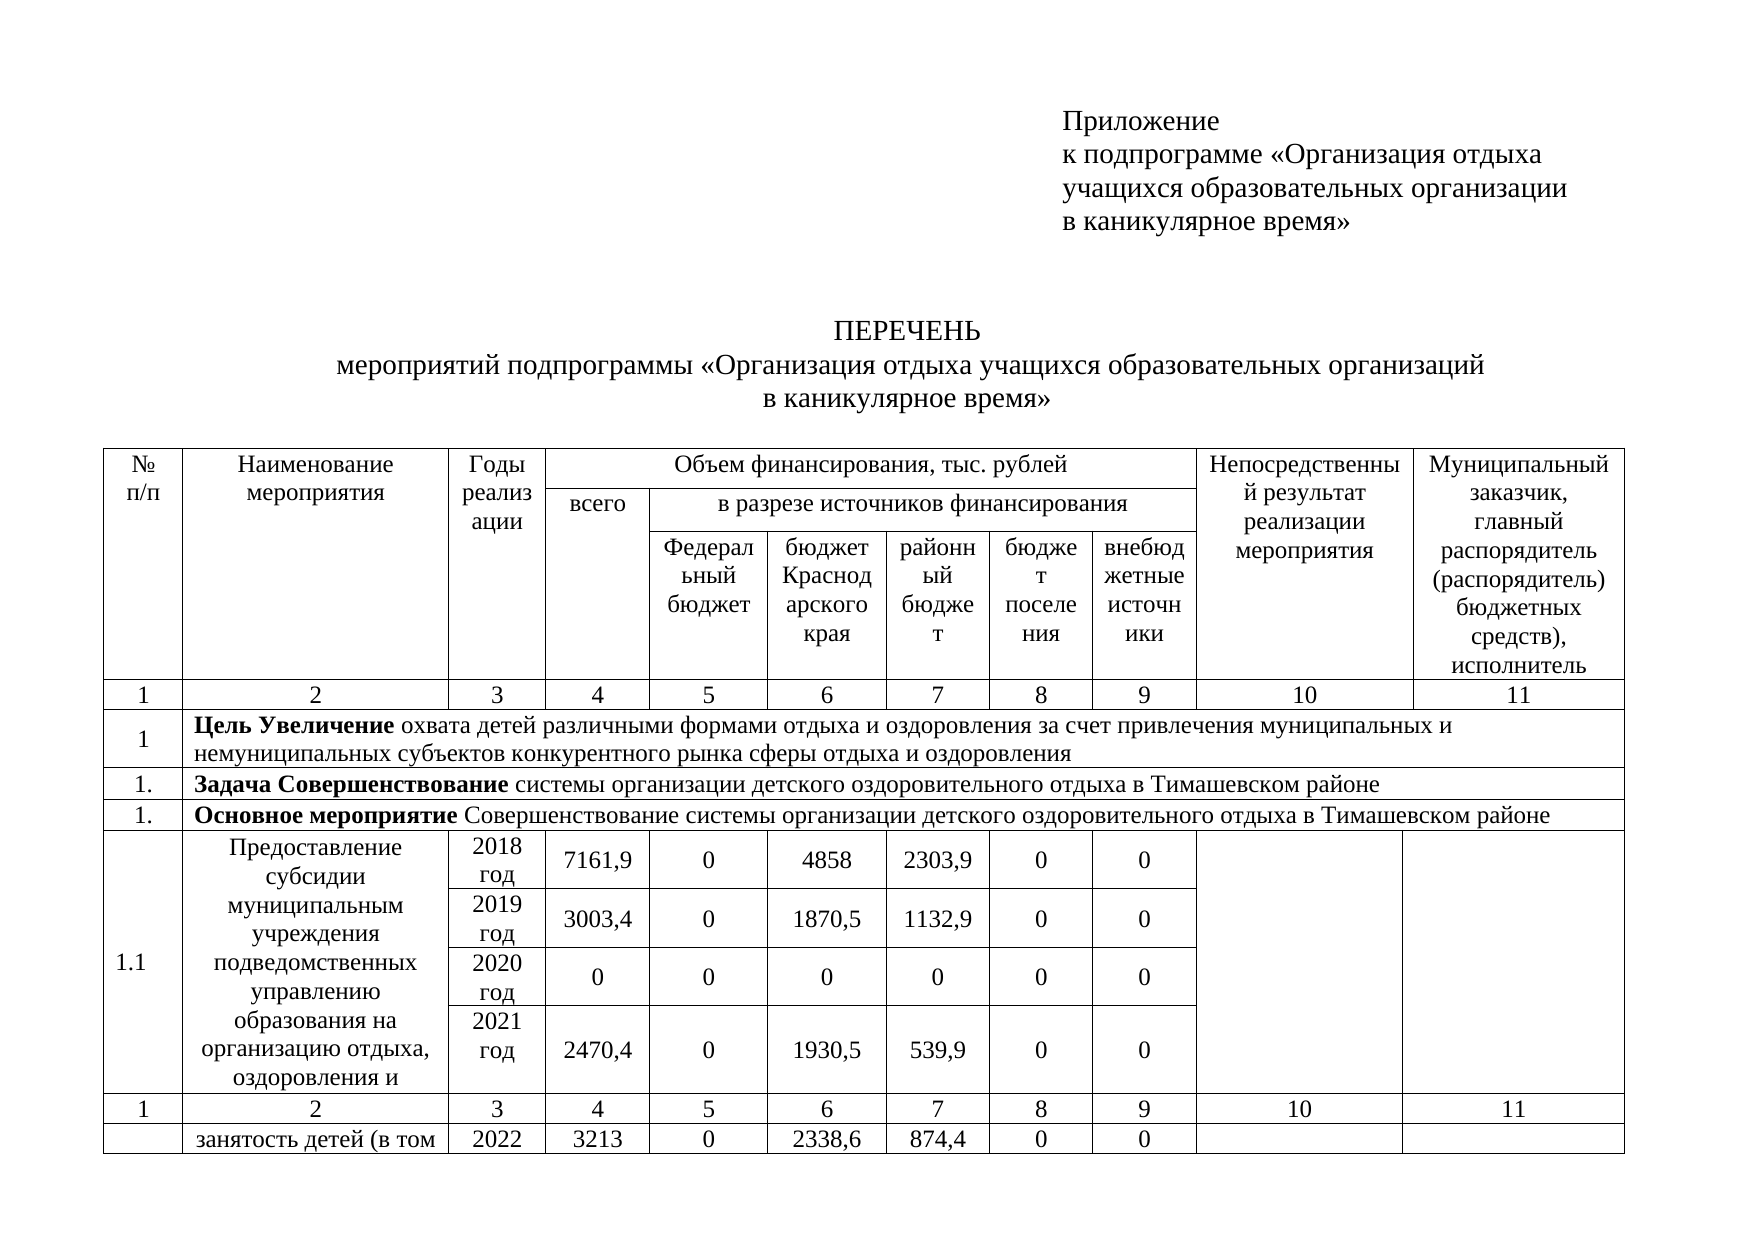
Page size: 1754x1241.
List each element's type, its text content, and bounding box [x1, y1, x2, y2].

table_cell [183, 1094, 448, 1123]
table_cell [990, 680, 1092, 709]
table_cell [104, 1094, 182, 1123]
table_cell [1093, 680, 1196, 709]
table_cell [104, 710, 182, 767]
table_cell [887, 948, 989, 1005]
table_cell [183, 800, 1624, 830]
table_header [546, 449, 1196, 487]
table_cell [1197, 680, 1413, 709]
text Приложение [1062, 103, 1636, 136]
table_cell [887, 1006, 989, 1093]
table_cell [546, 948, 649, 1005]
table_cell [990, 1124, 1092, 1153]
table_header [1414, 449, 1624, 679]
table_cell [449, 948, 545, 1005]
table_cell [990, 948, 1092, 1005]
text учащихся образовательных организации [1062, 170, 1636, 203]
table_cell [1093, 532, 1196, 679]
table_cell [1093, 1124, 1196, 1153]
text в каникулярное время» [1062, 203, 1636, 237]
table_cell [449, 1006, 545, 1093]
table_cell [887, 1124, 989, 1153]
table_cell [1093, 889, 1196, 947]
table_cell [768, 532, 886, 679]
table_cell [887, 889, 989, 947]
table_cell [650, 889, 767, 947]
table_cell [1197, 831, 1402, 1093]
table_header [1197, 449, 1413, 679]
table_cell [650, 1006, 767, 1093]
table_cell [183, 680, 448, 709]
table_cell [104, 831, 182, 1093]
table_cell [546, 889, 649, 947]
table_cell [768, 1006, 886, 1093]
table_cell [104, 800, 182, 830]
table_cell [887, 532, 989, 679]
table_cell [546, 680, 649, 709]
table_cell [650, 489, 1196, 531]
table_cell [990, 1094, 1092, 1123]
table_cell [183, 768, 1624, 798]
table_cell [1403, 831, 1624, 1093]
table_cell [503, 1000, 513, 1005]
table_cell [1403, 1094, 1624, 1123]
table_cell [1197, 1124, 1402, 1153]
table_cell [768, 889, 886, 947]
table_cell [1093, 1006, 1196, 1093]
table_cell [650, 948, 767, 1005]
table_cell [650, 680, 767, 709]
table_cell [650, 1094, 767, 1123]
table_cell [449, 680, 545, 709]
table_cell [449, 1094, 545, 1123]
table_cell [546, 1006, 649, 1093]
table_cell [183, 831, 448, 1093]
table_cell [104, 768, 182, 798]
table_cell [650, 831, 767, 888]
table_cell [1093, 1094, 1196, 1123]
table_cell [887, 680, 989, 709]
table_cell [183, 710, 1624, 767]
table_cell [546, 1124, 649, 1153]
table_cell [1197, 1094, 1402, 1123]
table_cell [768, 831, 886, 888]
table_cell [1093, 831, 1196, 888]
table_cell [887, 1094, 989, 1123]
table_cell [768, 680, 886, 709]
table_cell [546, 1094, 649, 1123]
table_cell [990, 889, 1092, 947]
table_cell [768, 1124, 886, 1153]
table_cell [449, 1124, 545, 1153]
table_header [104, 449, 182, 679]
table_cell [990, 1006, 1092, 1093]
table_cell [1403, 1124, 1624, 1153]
text к подпрограмме «Организация отдыха [1062, 136, 1636, 170]
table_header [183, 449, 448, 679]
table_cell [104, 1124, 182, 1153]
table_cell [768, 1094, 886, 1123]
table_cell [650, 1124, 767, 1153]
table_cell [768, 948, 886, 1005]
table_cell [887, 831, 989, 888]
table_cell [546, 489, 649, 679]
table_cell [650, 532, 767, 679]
text ПЕРЕЧЕНЬ [103, 313, 1636, 347]
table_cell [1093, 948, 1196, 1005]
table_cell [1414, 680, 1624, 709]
text мероприятий подпрограммы «Организация отдыха учащихся образовательных организаций [103, 347, 1636, 381]
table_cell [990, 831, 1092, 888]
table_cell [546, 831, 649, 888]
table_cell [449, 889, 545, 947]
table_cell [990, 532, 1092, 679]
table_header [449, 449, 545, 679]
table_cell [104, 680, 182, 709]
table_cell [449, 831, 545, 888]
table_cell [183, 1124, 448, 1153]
text в каникулярное время» [103, 381, 1636, 414]
